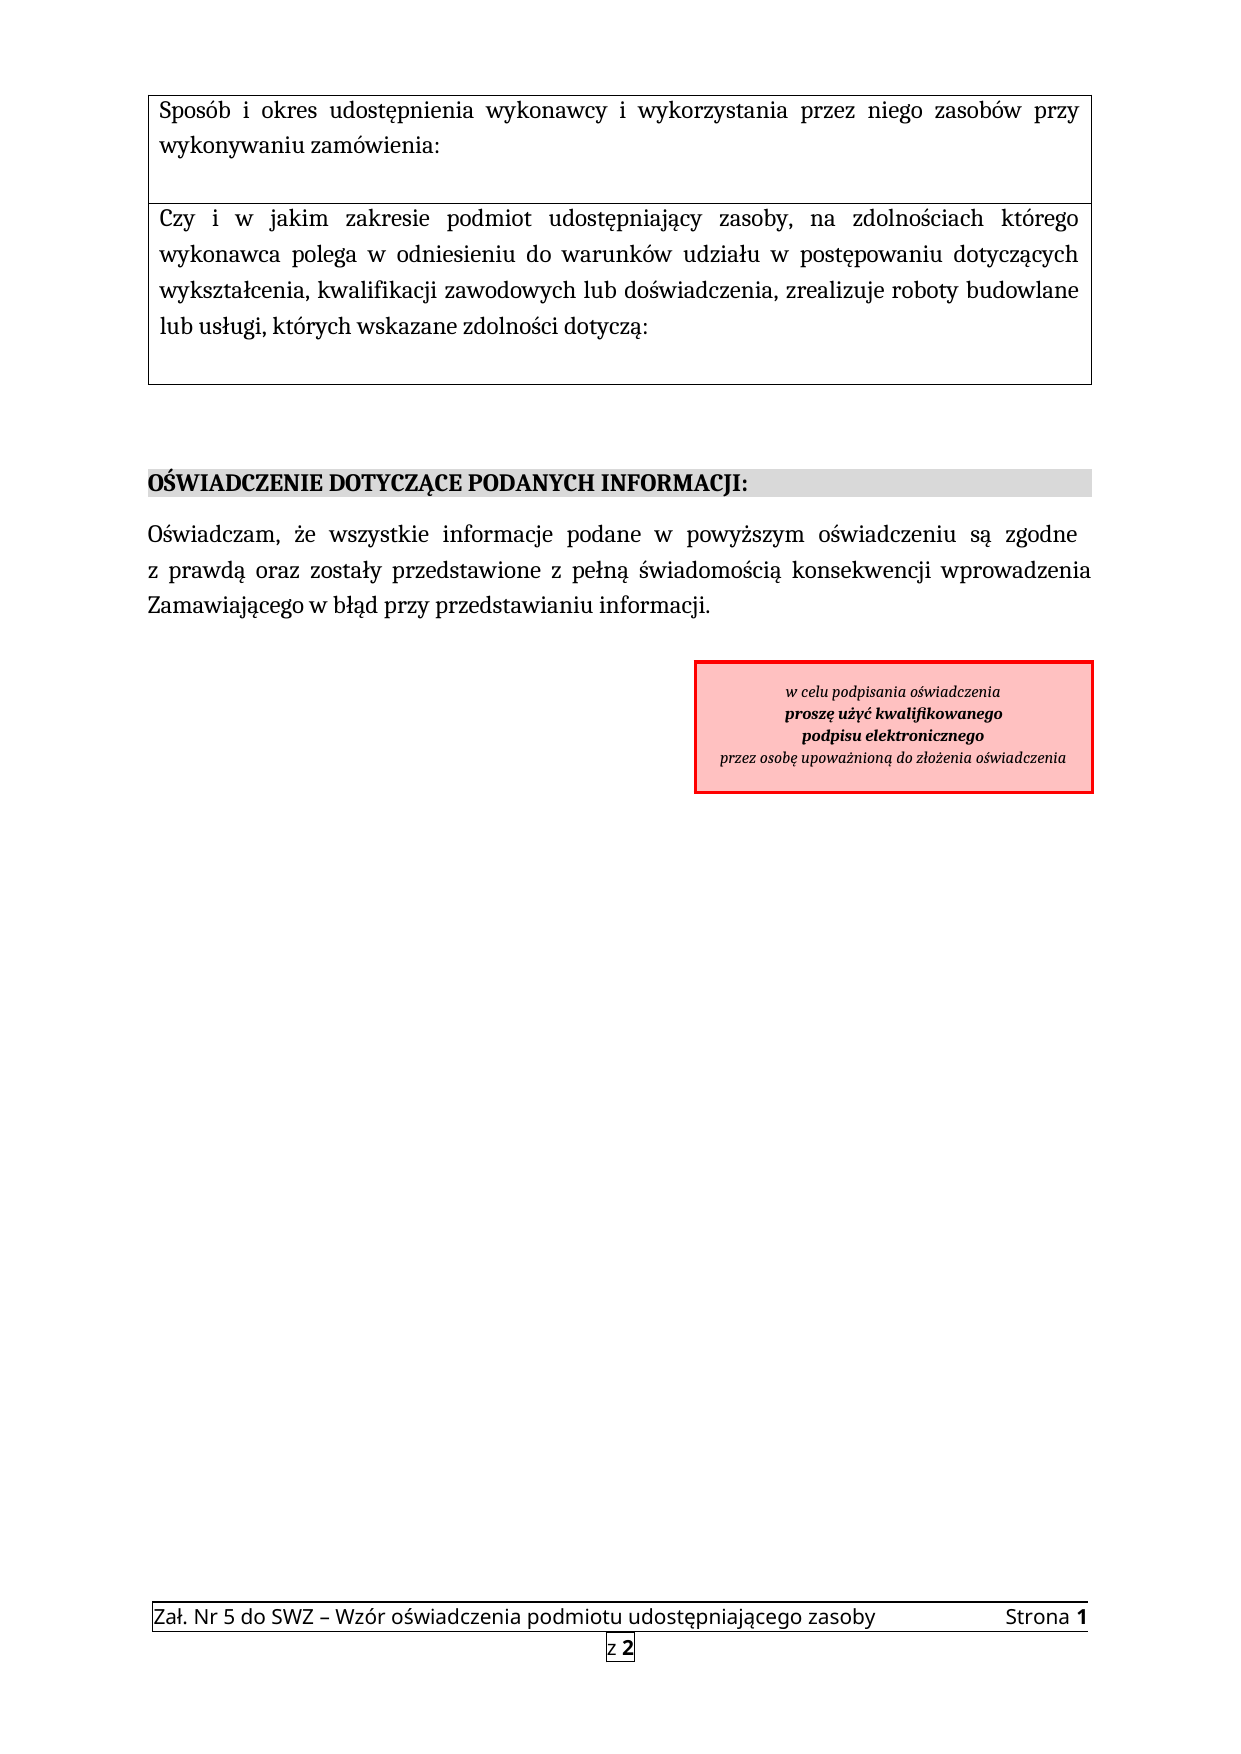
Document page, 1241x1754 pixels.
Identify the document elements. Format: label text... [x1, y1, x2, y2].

table_header w celu podpisania oświadczenia proszę użyć kwalifikowanego podpisu elektronicznego przez osobę upoważnioną do złożenia oświadczenia [697, 664, 1091, 791]
table_cell Sposób i okres udostępnienia wykonawcy i wykorzystania przez niego zasobów przy wykonywaniu zamówienia: [149, 96, 1091, 203]
text Oświadczam, że wszystkie informacje podane w powyższym oświadczeniu są zgodne z prawdą oraz zostały przedstawione z pełną świadomością konsekwencji wprowadzenia Zamawiającego w błąd przy przedstawianiu informacji. [148, 519, 1092, 620]
text OŚWIADCZENIE DOTYCZĄCE PODANYCH INFORMACJI: [148, 469, 1092, 497]
table_cell Czy i w jakim zakresie podmiot udostępniający zasoby, na zdolnościach którego wykonawca polega w odniesieniu do warunków udziału w postępowaniu dotyczących wykształcenia, kwalifikacji zawodowych lub doświadczenia, zrealizuje roboty budowlane lub usługi, których wskazane zdolności dotyczą: [149, 204, 1091, 384]
